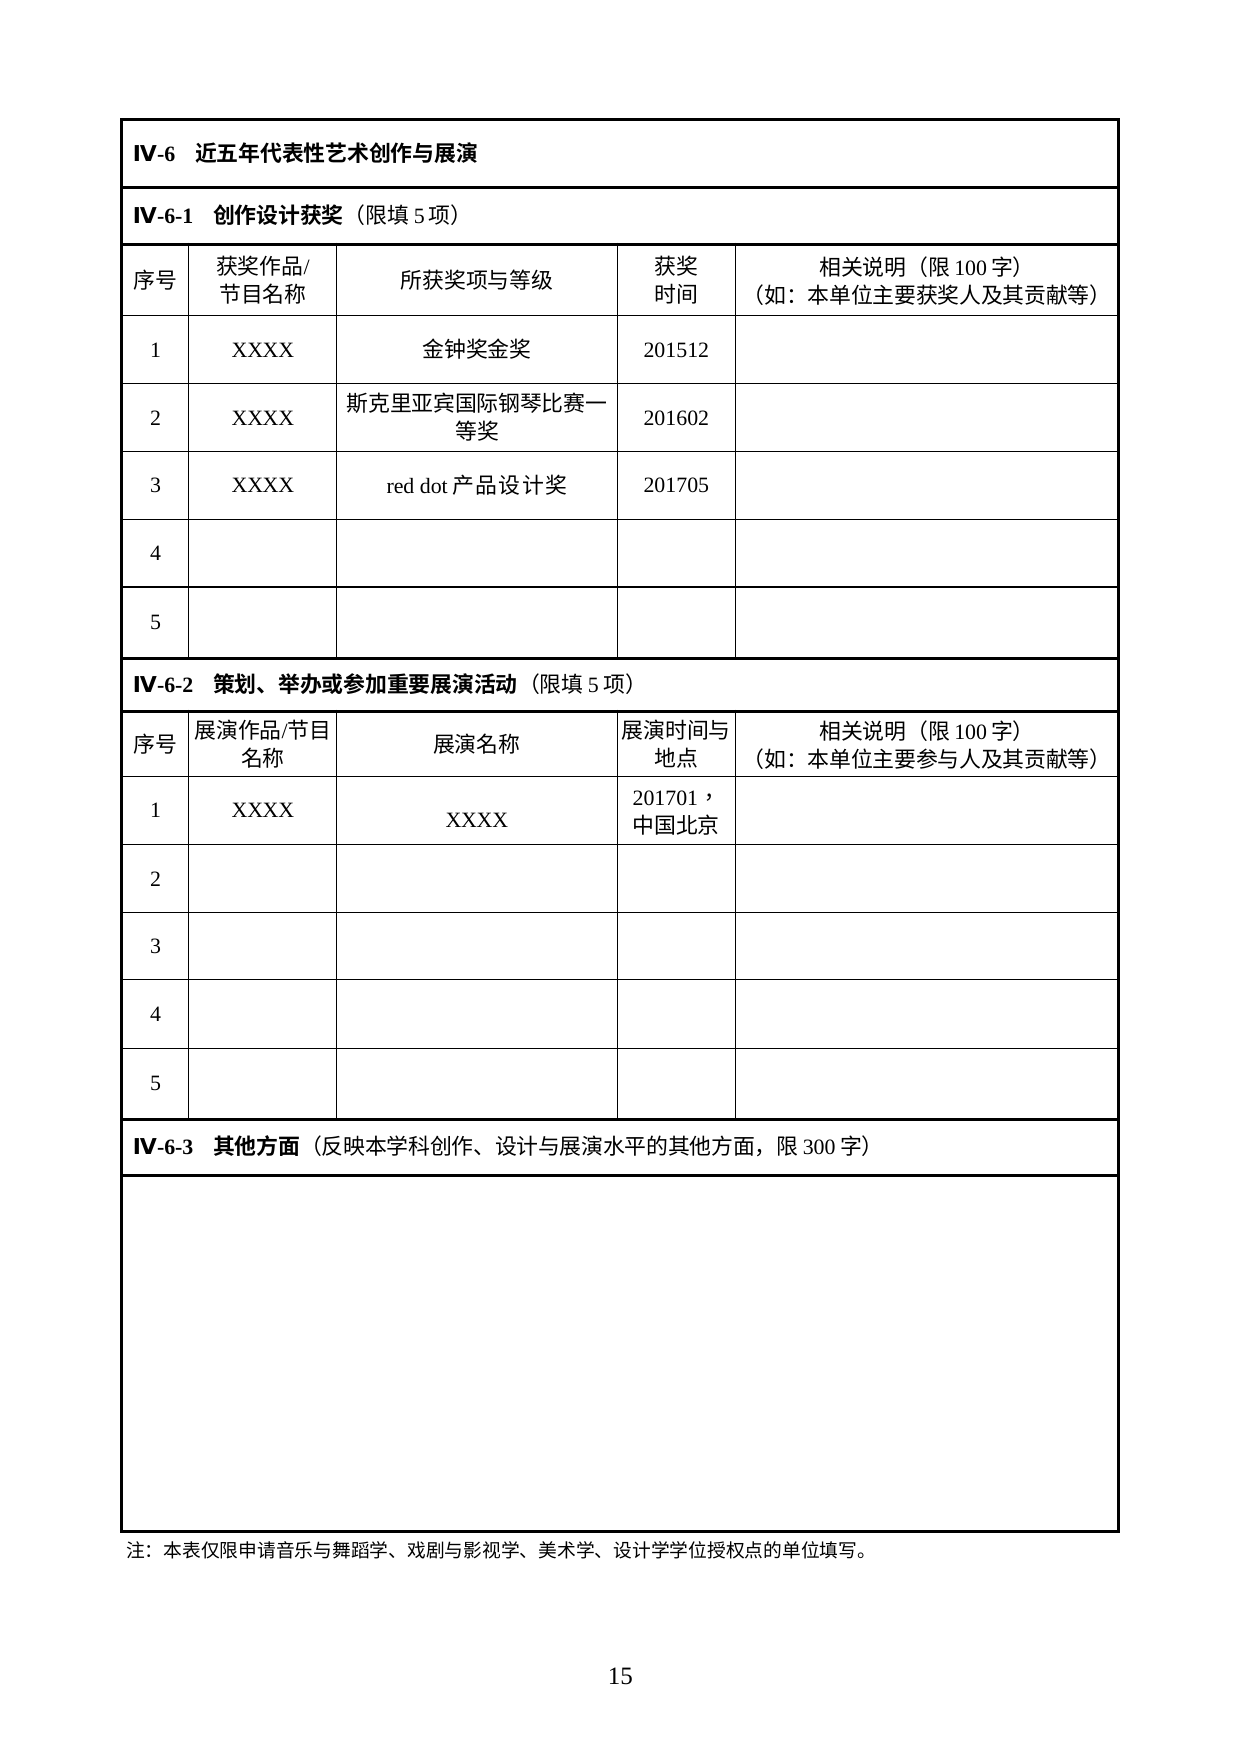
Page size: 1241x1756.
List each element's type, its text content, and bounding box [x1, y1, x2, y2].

table_cell [337, 1049, 617, 1118]
table_cell 展演时间与地点 [618, 713, 735, 776]
table_cell XXXX [337, 777, 617, 844]
table_cell XXXX [189, 384, 336, 451]
table_cell Ⅳ-6-1 创作设计获奖（限填5项） [123, 189, 1117, 242]
table_cell [189, 588, 336, 657]
table_cell [618, 913, 735, 979]
table_cell [189, 845, 336, 912]
table_cell 2 [123, 845, 188, 912]
table_cell [189, 1049, 336, 1118]
table_cell 3 [123, 913, 188, 979]
table_cell [618, 845, 735, 912]
table_cell XXXX [189, 452, 336, 519]
table_cell XXXX [189, 316, 336, 383]
table_cell [736, 1049, 1117, 1118]
table_cell 2 [123, 384, 188, 451]
table_cell [736, 845, 1117, 912]
table_cell [189, 980, 336, 1047]
table_cell [736, 384, 1117, 451]
table_cell red dot产品设计奖 [337, 452, 617, 519]
table_cell [736, 452, 1117, 519]
table_cell [337, 913, 617, 979]
table_cell [337, 845, 617, 912]
table_cell 3 [123, 452, 188, 519]
table_cell [736, 980, 1117, 1047]
table_cell 所获奖项与等级 [337, 246, 617, 315]
table_cell 序号 [123, 713, 188, 776]
table_cell [123, 1177, 1117, 1529]
table_cell [337, 520, 617, 586]
table_cell [736, 316, 1117, 383]
table_cell 斯克里亚宾国际钢琴比赛一等奖 [337, 384, 617, 451]
table_cell 5 [123, 1049, 188, 1118]
table_cell 1 [123, 777, 188, 844]
table_cell [618, 980, 735, 1047]
table_cell Ⅳ-6-2 策划、举办或参加重要展演活动（限填5项） [123, 660, 1117, 709]
table_cell [736, 913, 1117, 979]
table_cell 获奖作品/ 节目名称 [189, 246, 336, 315]
table_cell [736, 588, 1117, 657]
table_cell 相关说明（限100字） （如：本单位主要参与人及其贡献等） [736, 713, 1117, 776]
table_cell [337, 980, 617, 1047]
table_cell 4 [123, 980, 188, 1047]
table_cell 序号 [123, 246, 188, 315]
table_cell 相关说明（限100字） （如：本单位主要获奖人及其贡献等） [736, 246, 1117, 315]
table_cell [736, 777, 1117, 844]
table_cell Ⅳ-6-3 其他方面（反映本学科创作、设计与展演水平的其他方面，限300字） [123, 1121, 1117, 1174]
table_cell 展演名称 [337, 713, 617, 776]
table_cell [736, 520, 1117, 586]
table_cell 获奖 时间 [618, 246, 735, 315]
table_cell 4 [123, 520, 188, 586]
table_cell [189, 520, 336, 586]
table_header Ⅳ-6 近五年代表性艺术创作与展演 [123, 121, 1117, 186]
table_cell [618, 520, 735, 586]
table_cell [189, 913, 336, 979]
table_cell 展演作品/节目名称 [189, 713, 336, 776]
table_cell 201512 [618, 316, 735, 383]
table_cell [337, 588, 617, 657]
table_cell 金钟奖金奖 [337, 316, 617, 383]
table_cell 201705 [618, 452, 735, 519]
table_cell [618, 588, 735, 657]
table_cell 201602 [618, 384, 735, 451]
table_cell 1 [123, 316, 188, 383]
text 注：本表仅限申请音乐与舞蹈学、戏剧与影视学、美术学、设计学学位授权点的单位填写。 [126, 1536, 1134, 1563]
table_cell 5 [123, 588, 188, 657]
table_cell [618, 1049, 735, 1118]
table_cell 201701， 中国北京 [618, 777, 735, 844]
table_cell XXXX [189, 777, 336, 844]
